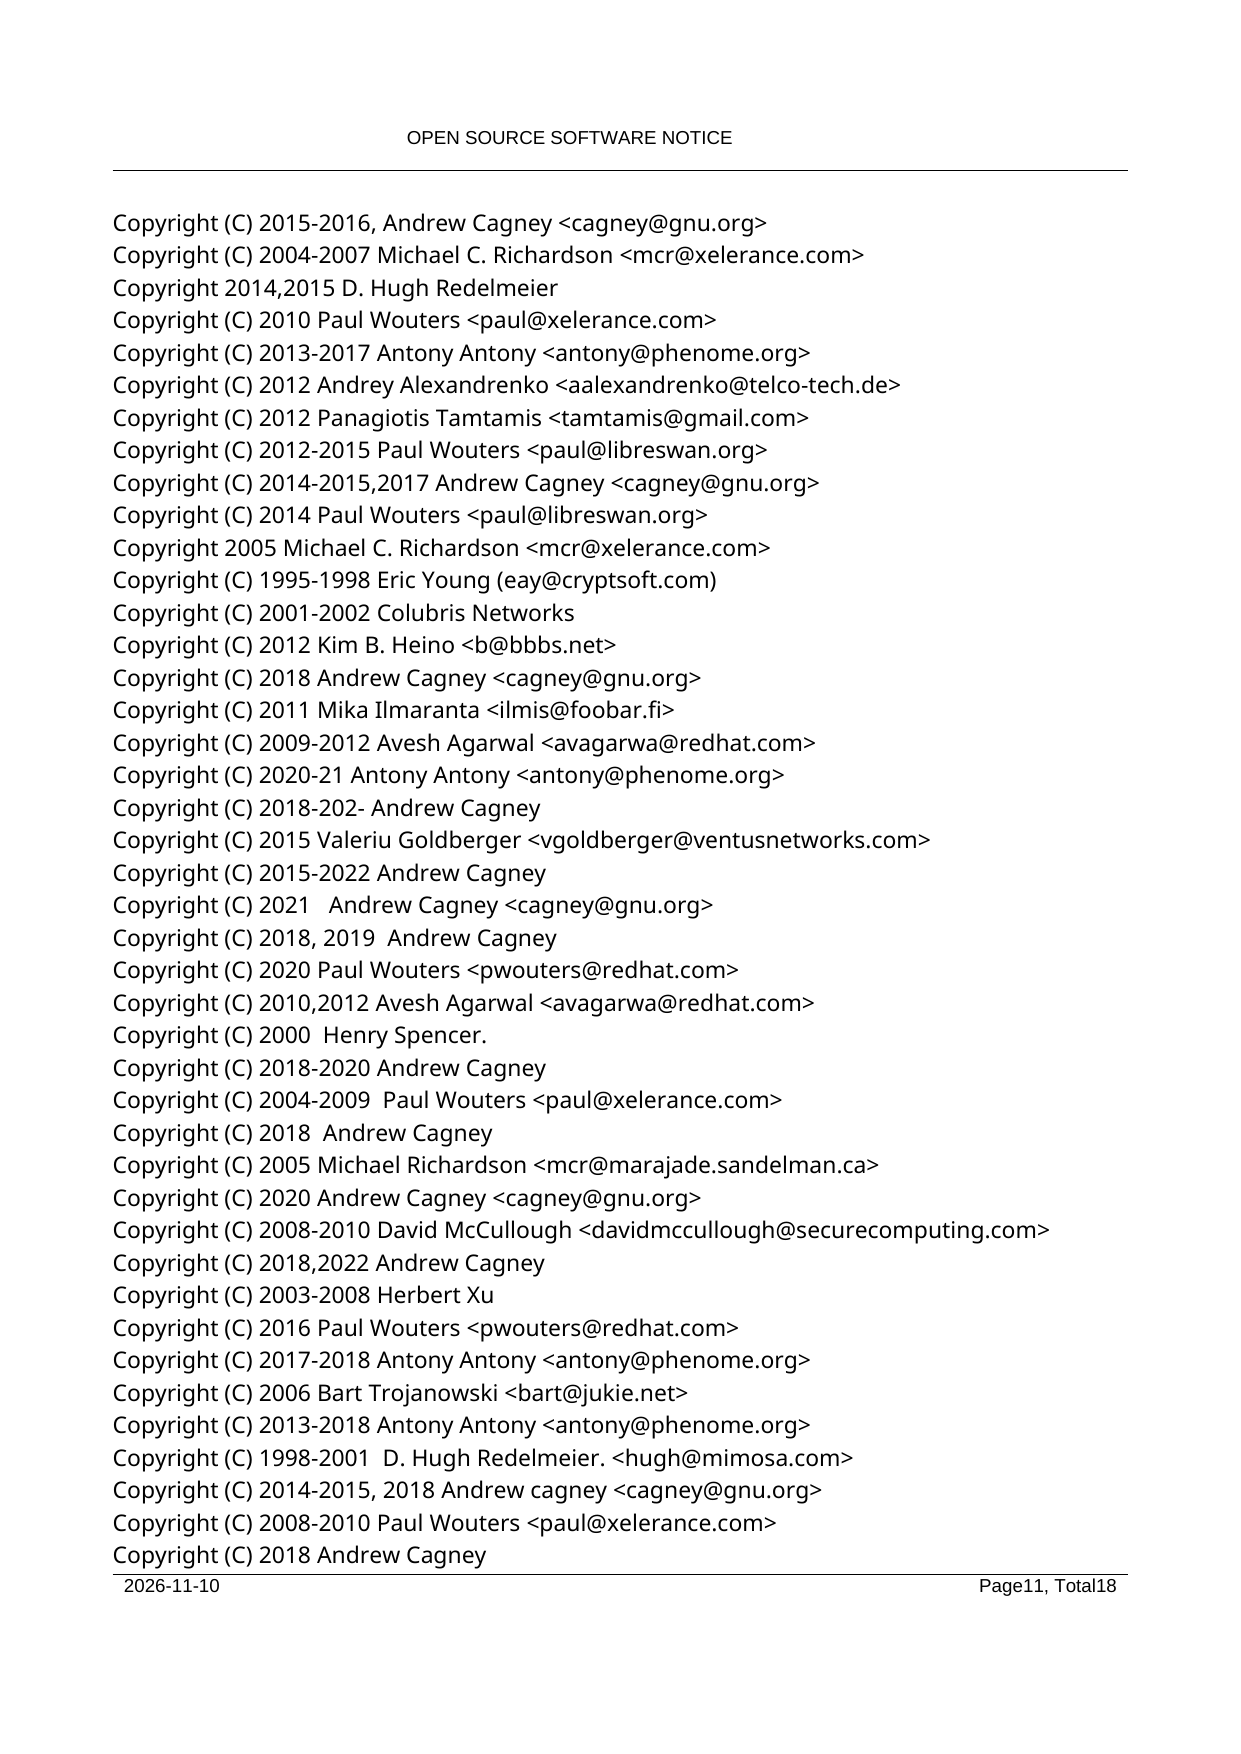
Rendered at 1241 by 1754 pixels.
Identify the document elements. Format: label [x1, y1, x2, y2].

text [112, 206, 1128, 1571]
